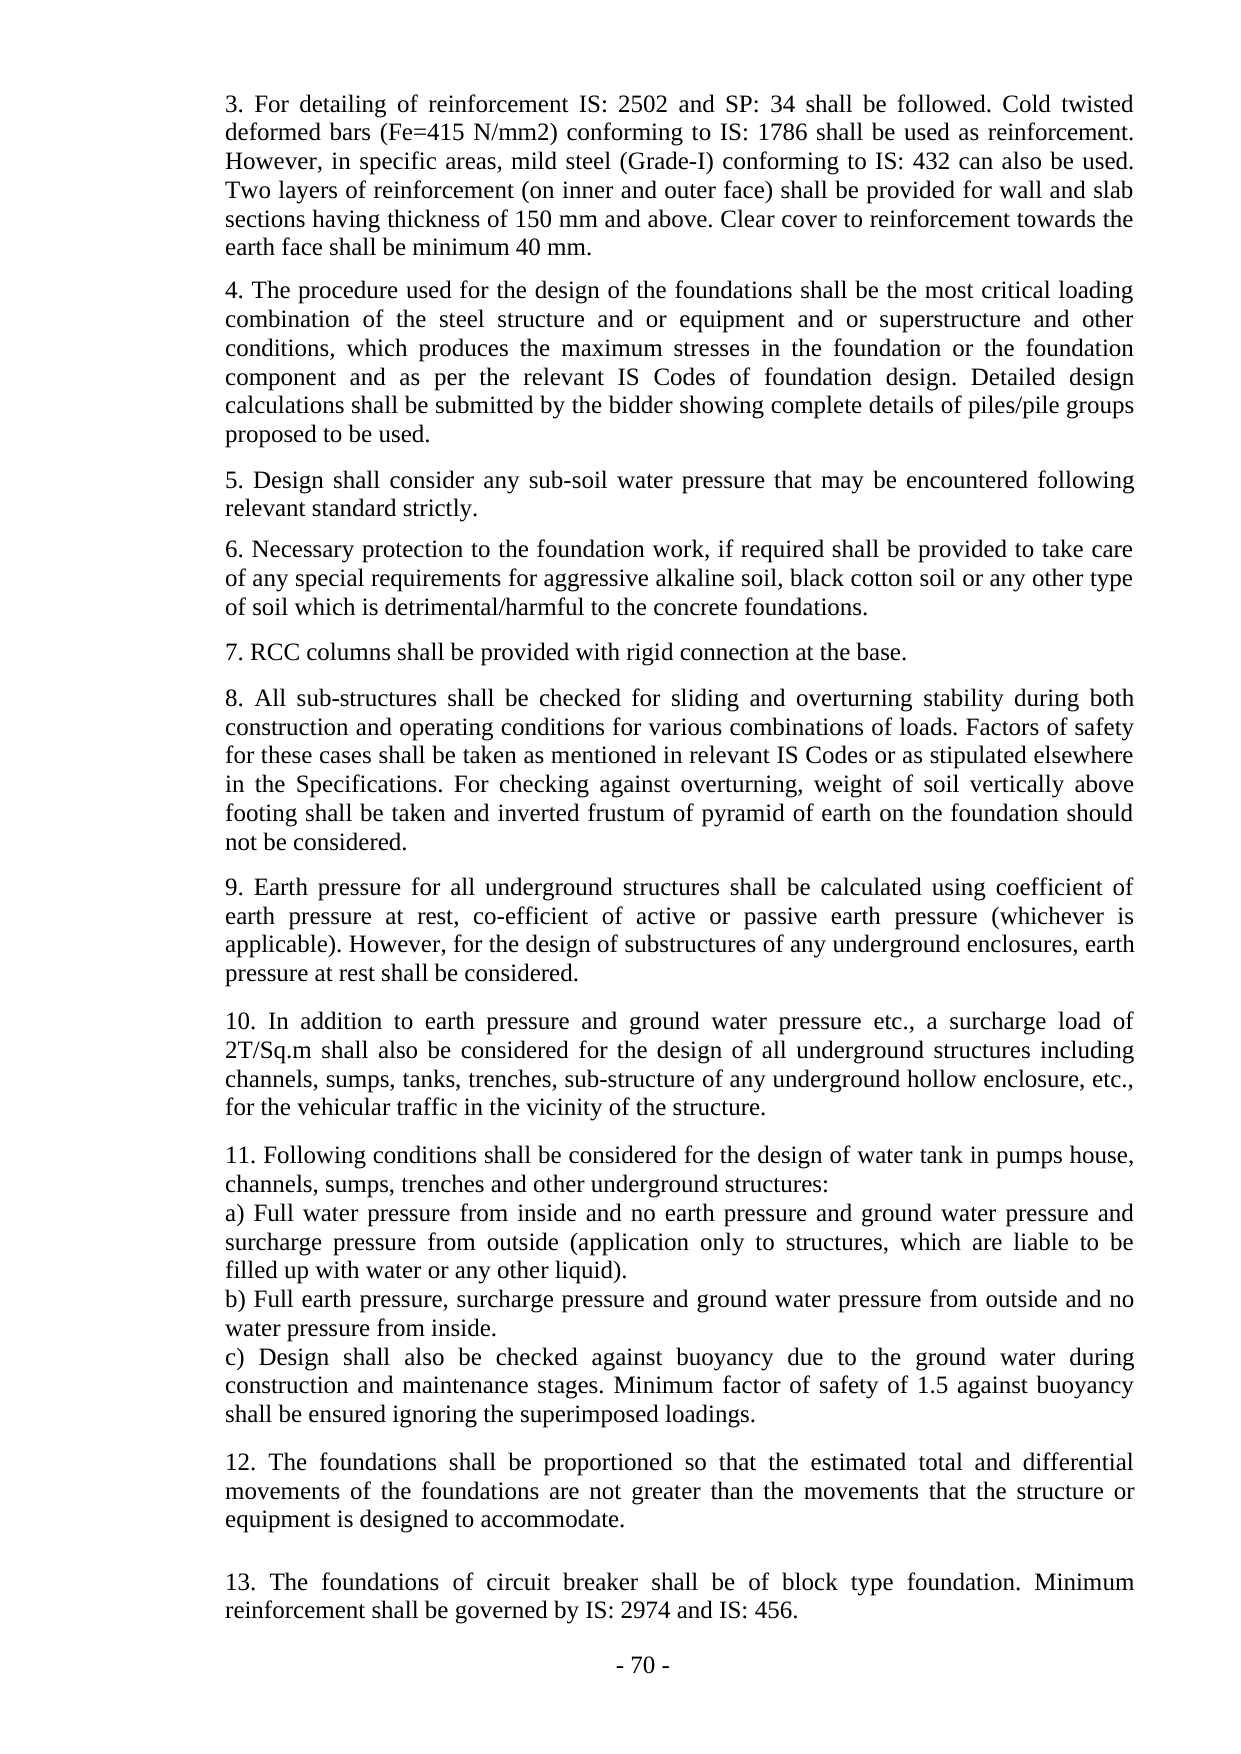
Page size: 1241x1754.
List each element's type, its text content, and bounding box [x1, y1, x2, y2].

text 9. Earth pressure for all underground structures shall be calculated using coefficient of earth pressure at rest, co-efficient of active or passive earth pressure (whichever is applicable). However, for the design of substructures of any underground enclosures, earth pressure at rest shall be considered. [225, 872, 1135, 987]
text 6. Necessary protection to the foundation work, if required shall be provided to take care of any special requirements for aggressive alkaline soil, black cotton soil or any other type of soil which is detrimental/harmful to the concrete foundations. [225, 534, 1135, 621]
text 5. Design shall consider any sub-soil water pressure that may be encountered following relevant standard strictly. [225, 465, 1135, 522]
text 11. Following conditions shall be considered for the design of water tank in pumps house, channels, sumps, trenches and other underground structures: [225, 1140, 1135, 1198]
text 12. The foundations shall be proportioned so that the estimated total and differential movements of the foundations are not greater than the movements that the structure or equipment is designed to accommodate. [225, 1447, 1135, 1533]
text 3. For detailing of reinforcement IS: 2502 and SP: 34 shall be followed. Cold twisted deformed bars (Fe=415 N/mm2) conforming to IS: 1786 shall be used as reinforcement. However, in specific areas, mild steel (Grade-I) conforming to IS: 432 can also be used. Two layers of reinforcement (on inner and outer face) shall be provided for wall and slab sections having thickness of 150 mm and above. Clear cover to reinforcement towards the earth face shall be minimum 40 mm. [225, 89, 1135, 261]
text 8. All sub-structures shall be checked for sliding and overturning stability during both construction and operating conditions for various combinations of loads. Factors of safety for these cases shall be taken as mentioned in relevant IS Codes or as stipulated elsewhere in the Specifications. For checking against overturning, weight of soil vertically above footing shall be taken and inverted frustum of pyramid of earth on the foundation should not be considered. [225, 683, 1135, 855]
text 13. The foundations of circuit breaker shall be of block type foundation. Minimum reinforcement shall be governed by IS: 2974 and IS: 456. [225, 1567, 1135, 1624]
text 7. RCC columns shall be provided with rigid connection at the base. [150, 637, 1135, 666]
text c) Design shall also be checked against buoyancy due to the ground water during construction and maintenance stages. Minimum factor of safety of 1.5 against buoyancy shall be ensured ignoring the superimposed loadings. [225, 1342, 1135, 1428]
text 10. In addition to earth pressure and ground water pressure etc., a surcharge load of 2T/Sq.m shall also be considered for the design of all underground structures including channels, sumps, tanks, trenches, sub-structure of any underground hollow enclosure, etc., for the vehicular traffic in the vicinity of the structure. [225, 1006, 1135, 1121]
text b) Full earth pressure, surcharge pressure and ground water pressure from outside and no water pressure from inside. [225, 1284, 1135, 1342]
text 4. The procedure used for the design of the foundations shall be the most critical loading combination of the steel structure and or equipment and or superstructure and other conditions, which produces the maximum stresses in the foundation or the foundation component and as per the relevant IS Codes of foundation design. Detailed design calculations shall be submitted by the bidder showing complete details of piles/pile groups proposed to be used. [225, 276, 1135, 448]
text a) Full water pressure from inside and no earth pressure and ground water pressure and surcharge pressure from outside (application only to structures, which are liable to be filled up with water or any other liquid). [225, 1198, 1135, 1284]
